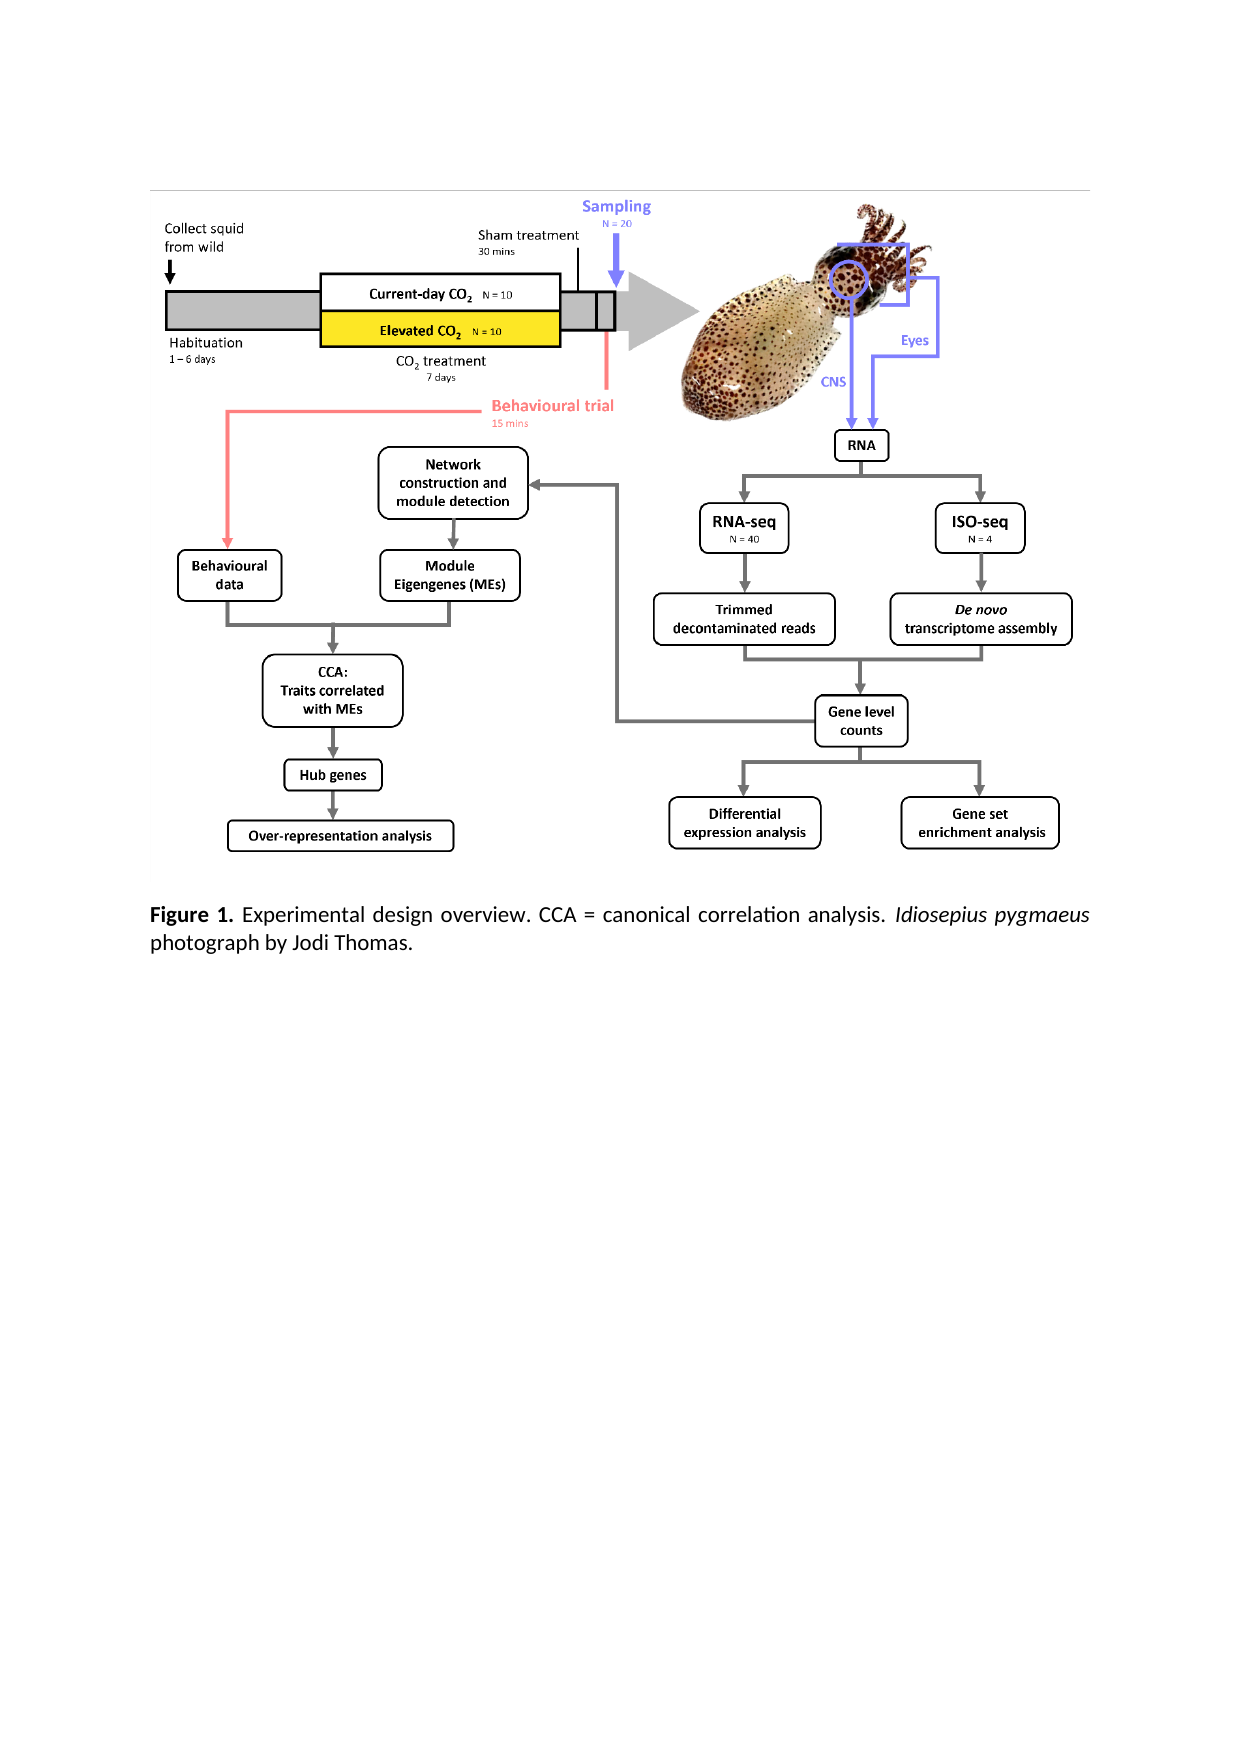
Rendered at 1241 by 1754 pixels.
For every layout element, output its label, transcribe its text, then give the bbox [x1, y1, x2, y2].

text Figure 1. Experimental design overview. CCA = canonical correlation analysis. Idiosepius pygmaeus photograph by Jodi Thomas. [150, 901, 1090, 957]
picture [150, 150, 1091, 882]
